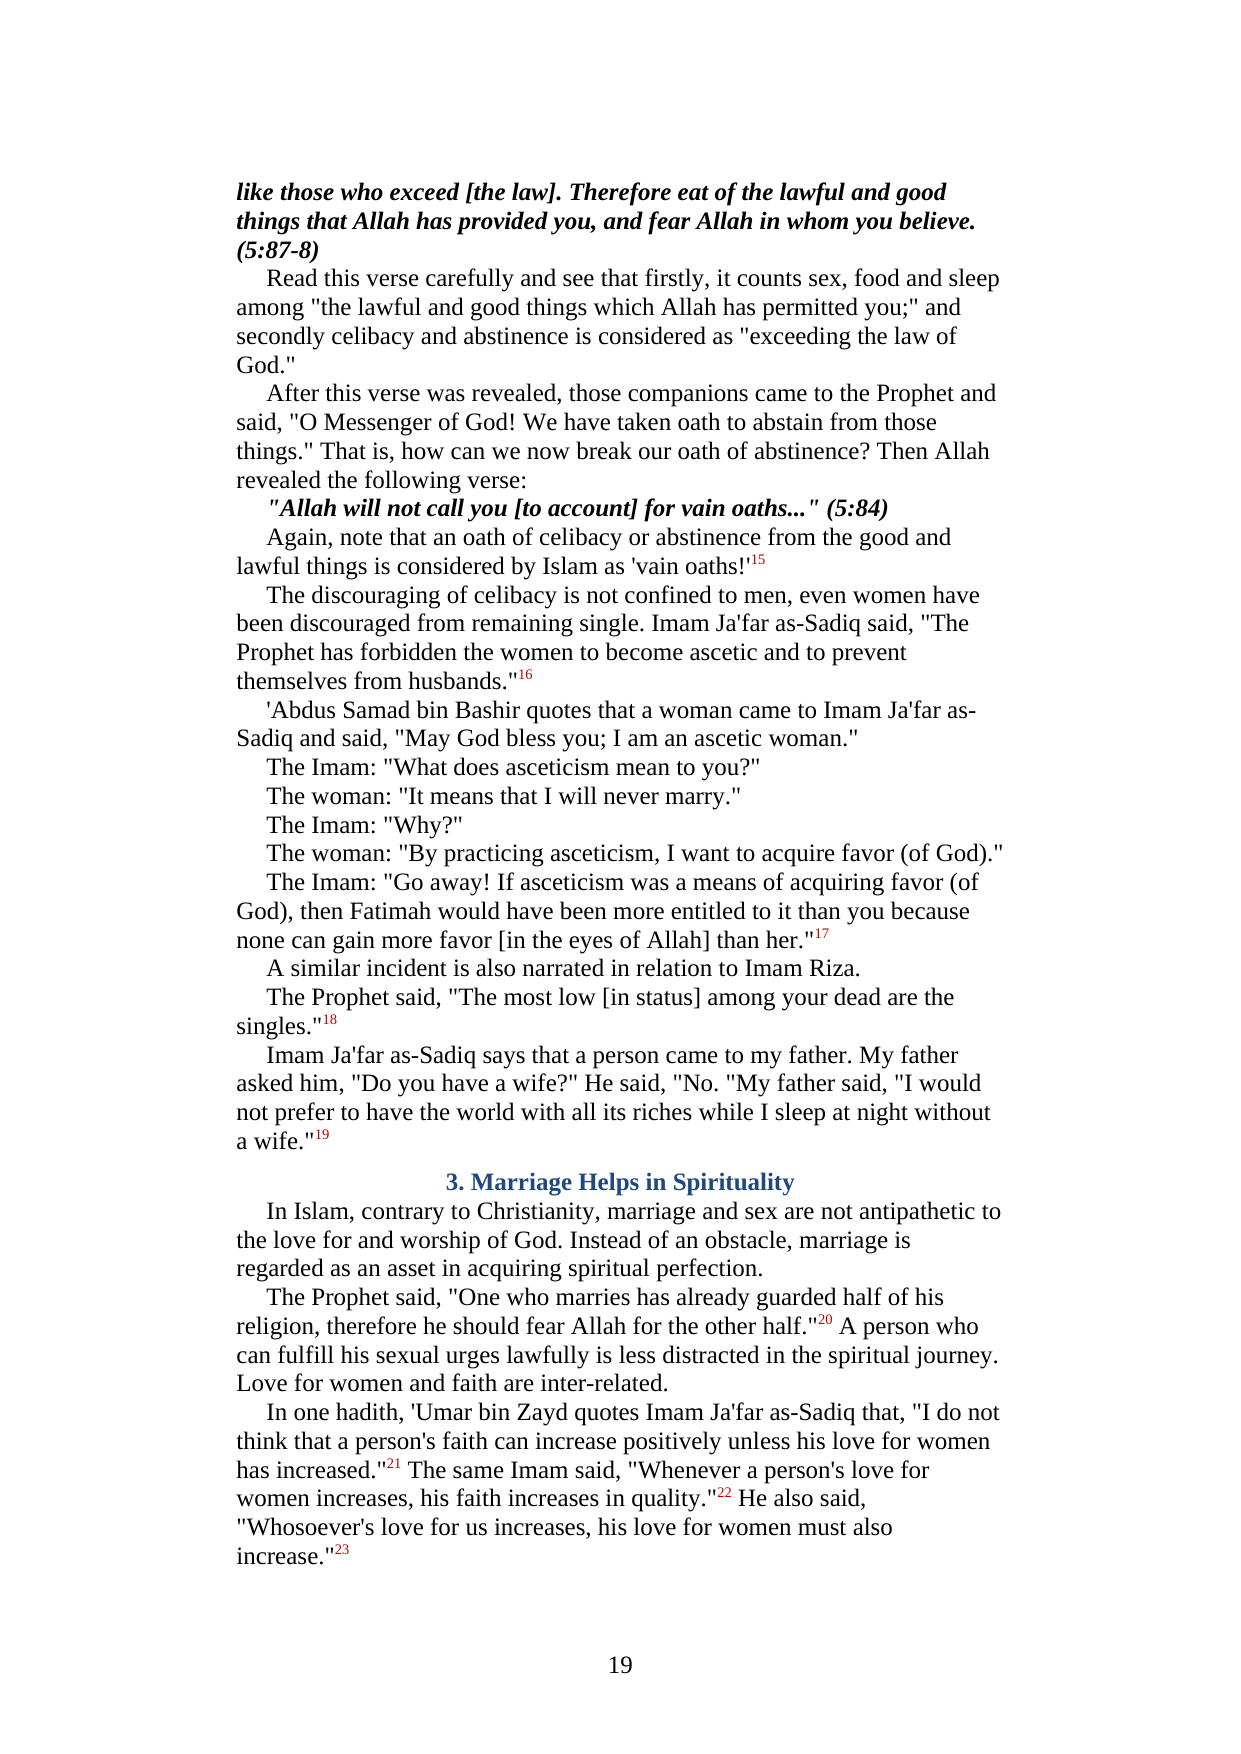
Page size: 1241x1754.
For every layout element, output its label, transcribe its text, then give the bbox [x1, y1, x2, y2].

text Imam Ja'far as-Sadiq says that a person came to my father. My father asked him, "Do you have a wife?" He said, "No. "My father said, "I would not prefer to have the world with all its riches while I sleep at night without a wife."19 [236, 1040, 1004, 1155]
text The Prophet said, "One who marries has already guarded half of his religion, therefore he should fear Allah for the other half."20 A person who can fulfill his sexual urges lawfully is less distracted in the spiritual journey. Love for women and faith are inter-related. [236, 1282, 1004, 1397]
text The Imam: "Go away! If asceticism was a means of acquiring favor (of God), then Fatimah would have been more entitled to it than you because none can gain more favor [in the eyes of Allah] than her."17 [236, 867, 1004, 953]
text The Imam: "Why?" [236, 810, 1004, 838]
text "Allah will not call you [to account] for vain oaths..." (5:84) [236, 493, 1004, 522]
text The woman: "By practicing asceticism, I want to acquire favor (of God)." [236, 838, 1004, 867]
text In Islam, contrary to Christianity, marriage and sex are not antipathetic to the love for and worship of God. Instead of an obstacle, marriage is regarded as an asset in acquiring spiritual perfection. [236, 1196, 1004, 1282]
text The discouraging of celibacy is not confined to men, even women have been discouraged from remaining single. Imam Ja'far as-Sadiq said, "The Prophet has forbidden the women to become ascetic and to prevent themselves from husbands."16 [236, 580, 1004, 695]
text The Prophet said, "The most low [in status] among your dead are the singles."18 [236, 982, 1004, 1040]
text Again, note that an oath of celibacy or abstinence from the good and lawful things is considered by Islam as 'vain oaths!'15 [236, 522, 1004, 580]
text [236, 177, 1004, 263]
text 'Abdus Samad bin Bashir quotes that a woman came to Imam Ja'far as-Sadiq and said, "May God bless you; I am an ascetic woman." [236, 695, 1004, 752]
text The woman: "It means that I will never marry." [236, 781, 1004, 810]
text After this verse was revealed, those companions came to the Prophet and said, "O Messenger of God! We have taken oath to abstain from those things." That is, how can we now break our oath of abstinence? Then Allah revealed the following verse: [236, 378, 1004, 493]
text A similar incident is also narrated in relation to Imam Riza. [236, 953, 1004, 982]
text The Imam: "What does asceticism mean to you?" [236, 752, 1004, 781]
subtitle 3. Marriage Helps in Spirituality [236, 1167, 1004, 1196]
text Read this verse carefully and see that firstly, it counts sex, food and sleep among "the lawful and good things which Allah has permitted you;" and secondly celibacy and abstinence is considered as "exceeding the law of God." [236, 263, 1004, 378]
text In one hadith, 'Umar bin Zayd quotes Imam Ja'far as-Sadiq that, "I do not think that a person's faith can increase positively unless his love for women has increased."21 The same Imam said, "Whenever a person's love for women increases, his faith increases in quality."22 He also said, "Whosoever's love for us increases, his love for women must also increase."23 [236, 1397, 1004, 1570]
